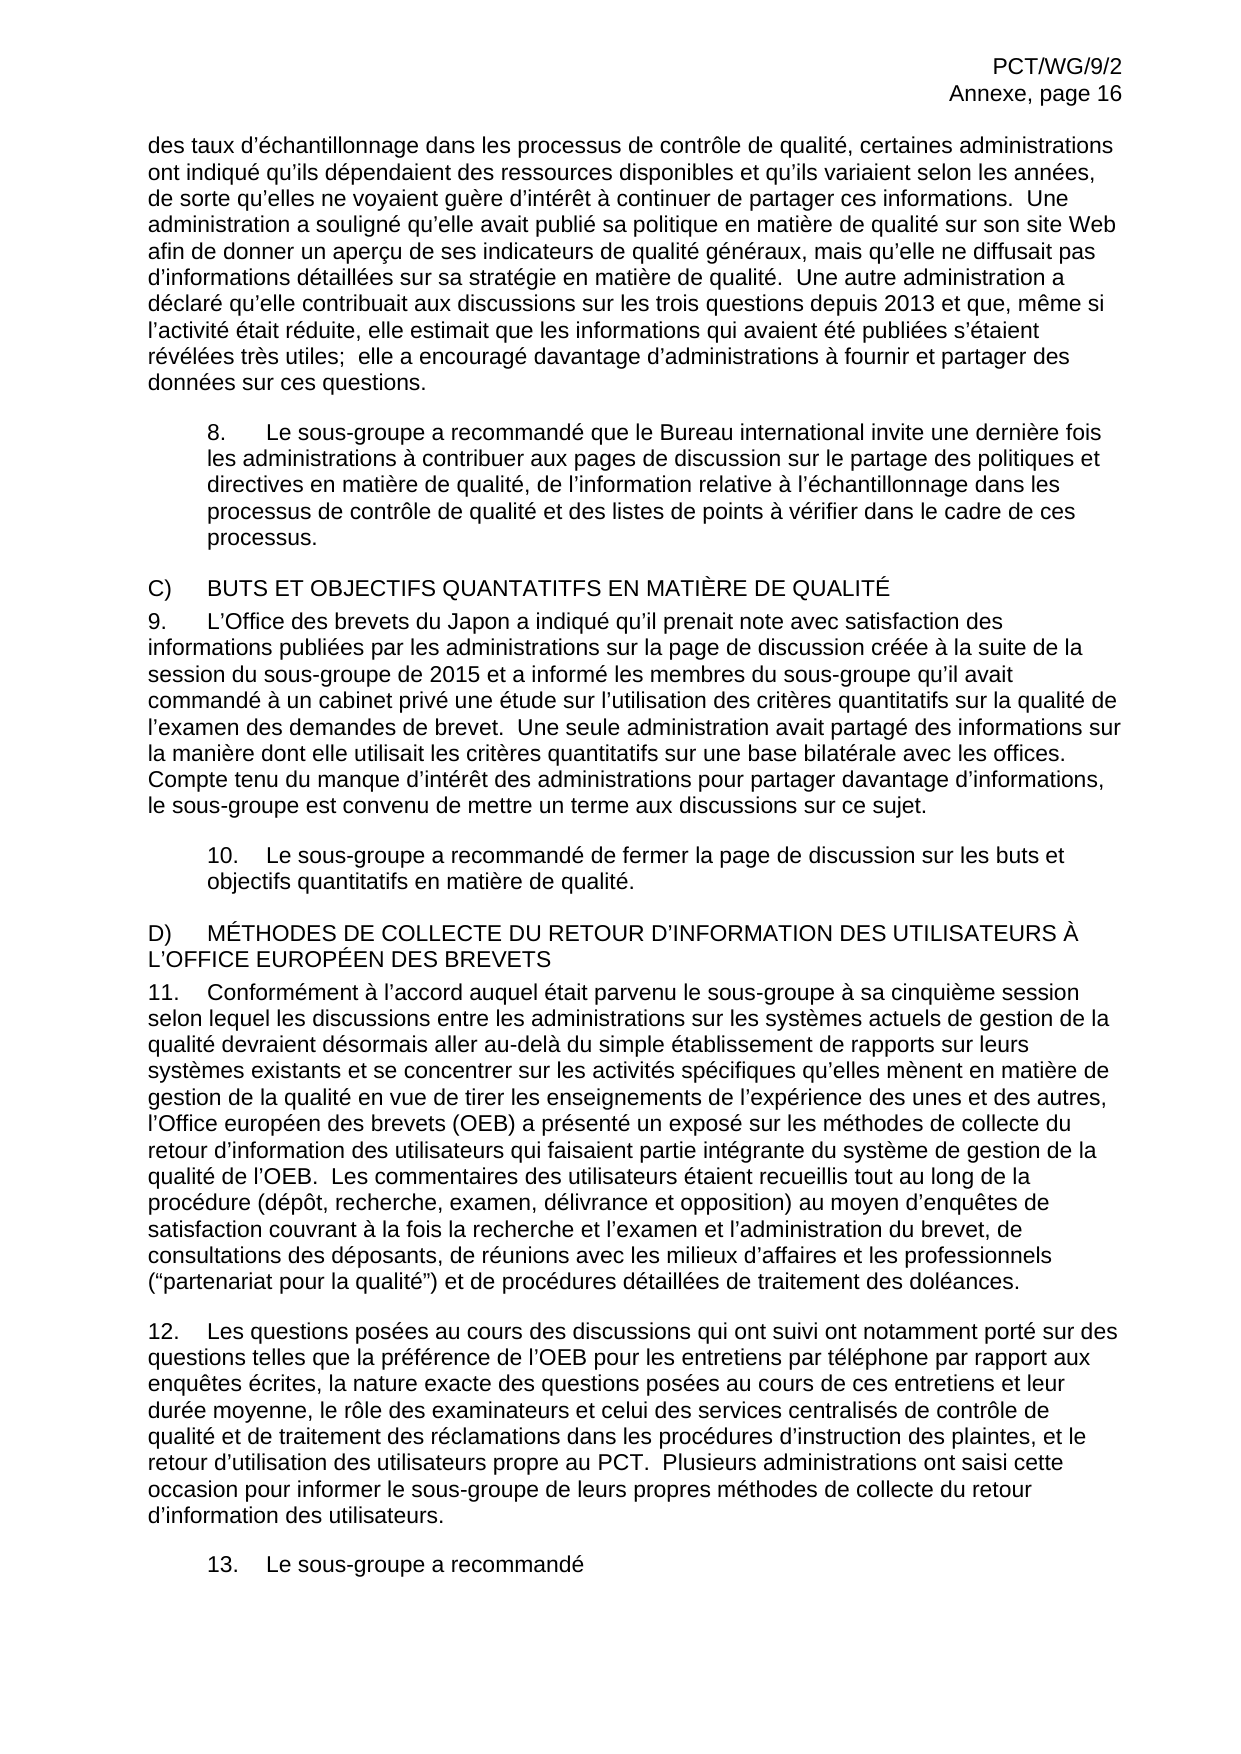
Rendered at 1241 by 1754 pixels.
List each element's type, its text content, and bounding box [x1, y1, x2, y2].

subtitle c) buts et objectifs quantatitfs en matière de qualité [148, 575, 1122, 602]
text Le sous-groupe a recommandé [207, 1551, 1122, 1578]
text Conformément à l’accord auquel était parvenu le sous-groupe à sa cinquième session selon lequel les discussions entre les administrations sur les systèmes actuels de gestion de la qualité devraient désormais aller au-delà du simple établissement de rapports sur leurs systèmes existants et se concentrer sur les activités spécifiques qu’elles mènent en matière de gestion de la qualité en vue de tirer les enseignements de l’expérience des unes et des autres, l’Office européen des brevets (OEB) a présenté un exposé sur les méthodes de collecte du retour d’information des utilisateurs qui faisaient partie intégrante du système de gestion de la qualité de l’OEB. Les commentaires des utilisateurs étaient recueillis tout au long de la procédure (dépôt, recherche, examen, délivrance et opposition) au moyen d’enquêtes de satisfaction couvrant à la fois la recherche et l’examen et l’administration du brevet, de consultations des déposants, de réunions avec les milieux d’affaires et les professionnels (“partenariat pour la qualité”) et de procédures détaillées de traitement des doléances. [148, 978, 1122, 1295]
subtitle d) Méthodes de collecte du retour d’information des utilisateurs à l’OFFICE EUROPÉEN DES BREVETS [148, 919, 1122, 972]
text Les questions posées au cours des discussions qui ont suivi ont notamment porté sur des questions telles que la préférence de l’OEB pour les entretiens par téléphone par rapport aux enquêtes écrites, la nature exacte des questions posées au cours de ces entretiens et leur durée moyenne, le rôle des examinateurs et celui des services centralisés de contrôle de qualité et de traitement des réclamations dans les procédures d’instruction des plaintes, et le retour d’utilisation des utilisateurs propre au PCT. Plusieurs administrations ont saisi cette occasion pour informer le sous-groupe de leurs propres méthodes de collecte du retour d’information des utilisateurs. [148, 1318, 1122, 1528]
text Le sous-groupe a recommandé de fermer la page de discussion sur les buts et objectifs quantitatifs en matière de qualité. [207, 842, 1122, 894]
text Le sous-groupe a recommandé que le Bureau international invite une dernière fois les administrations à contribuer aux pages de discussion sur le partage des politiques et directives en matière de qualité, de l’information relative à l’échantillonnage dans les processus de contrôle de qualité et des listes de points à vérifier dans le cadre de ces processus. [207, 419, 1122, 550]
text L’Office des brevets du Japon a indiqué qu’il prenait note avec satisfaction des informations publiées par les administrations sur la page de discussion créée à la suite de la session du sous-groupe de 2015 et a informé les membres du sous-groupe qu’il avait commandé à un cabinet privé une étude sur l’utilisation des critères quantitatifs sur la qualité de l’examen des demandes de brevet. Une seule administration avait partagé des informations sur la manière dont elle utilisait les critères quantitatifs sur une base bilatérale avec les offices. Compte tenu du manque d’intérêt des administrations pour partager davantage d’informations, le sous-groupe est convenu de mettre un terme aux discussions sur ce sujet. [148, 608, 1122, 819]
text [148, 132, 1122, 396]
